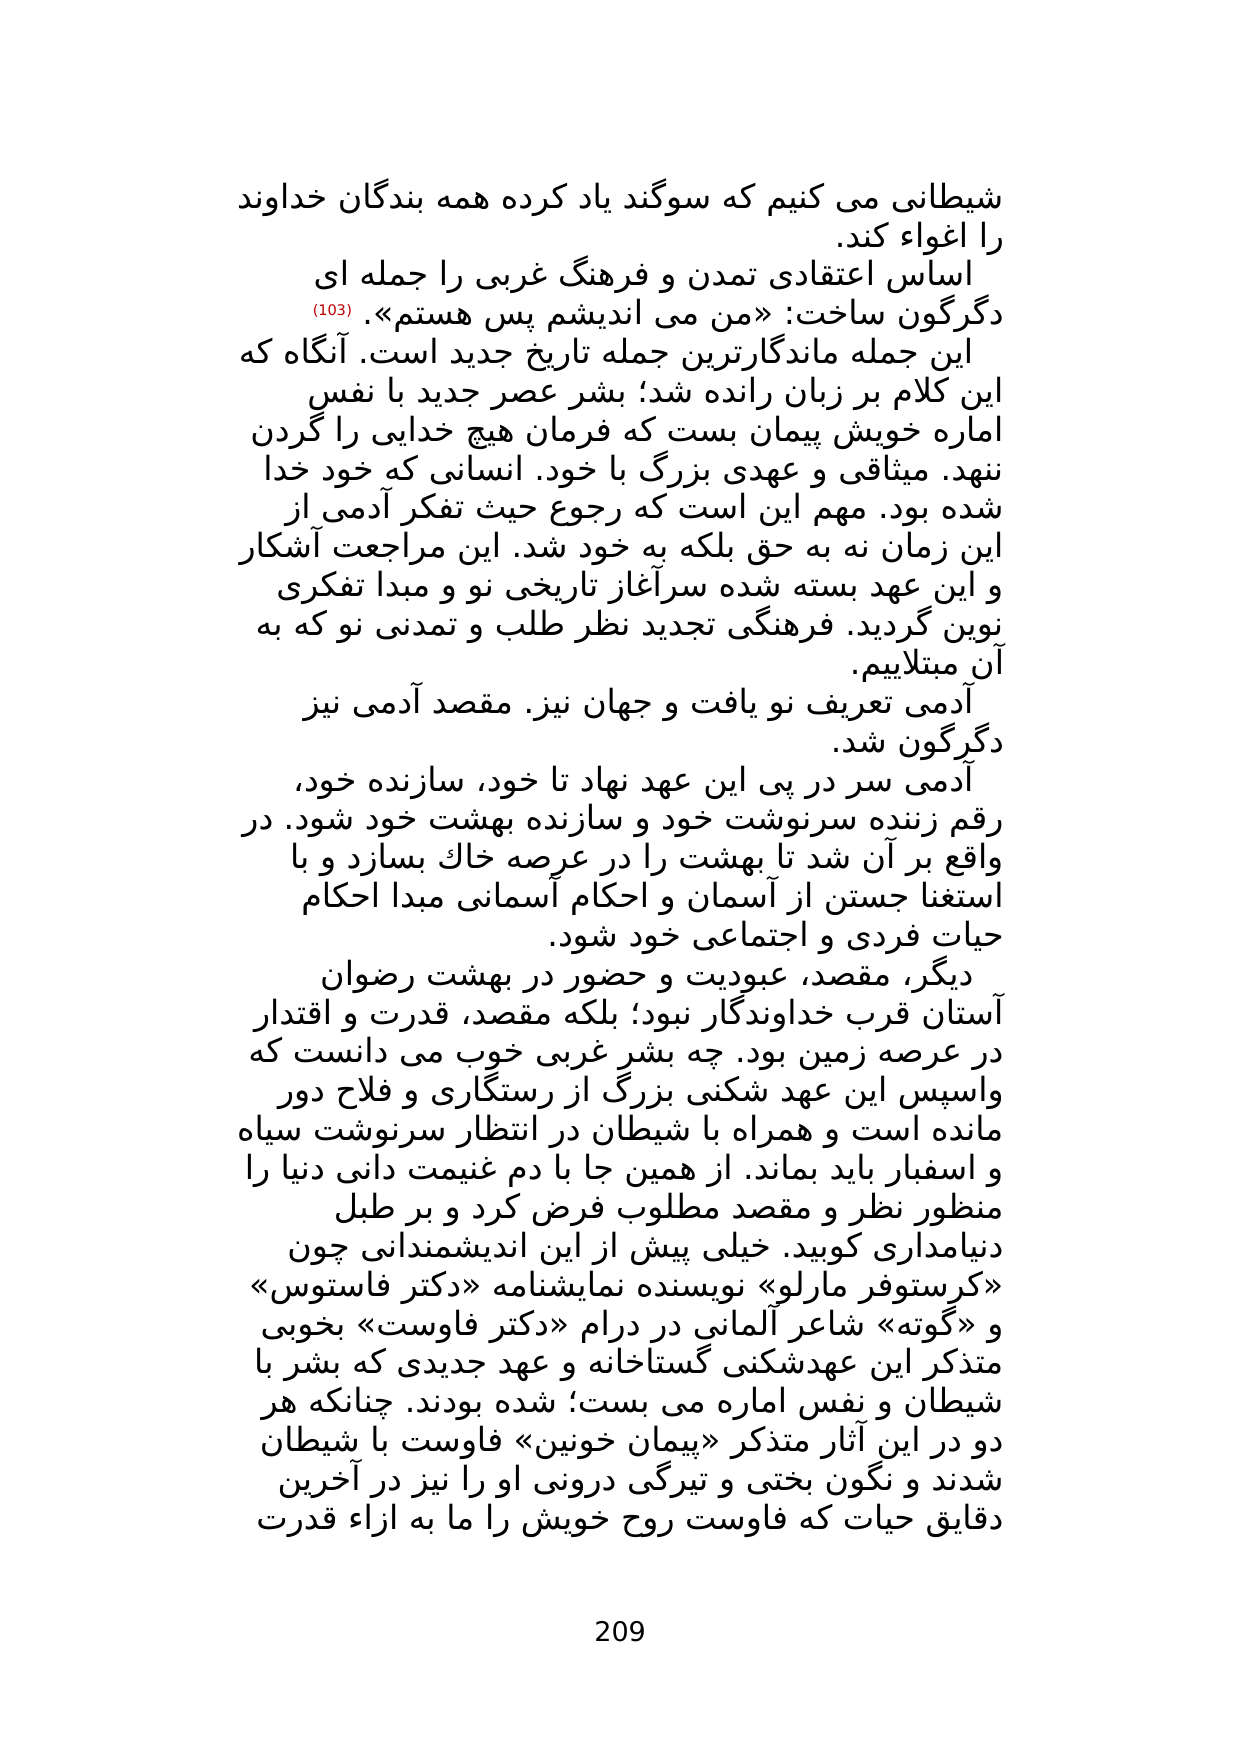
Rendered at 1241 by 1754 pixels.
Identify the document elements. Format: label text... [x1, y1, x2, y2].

text اين جمله ماندگارترين جمله تاريخ جديد است. آنگاه كه اين كلام بر زبان رانده شد؛ بشر عصر جديد با نفس اماره خويش پيمان بست كه فرمان هيچ خدايى را گردن ننهد. ميثاقى و عهدى بزرگ با خود. انسانى كه خود خدا شده بود. مهم اين است كه رجوع حيث تفكر آدمى از اين زمان نه به حق بلكه به خود شد. اين مراجعت آشكار و اين عهد بسته شده سرآغاز تاريخى نو و مبدا تفكرى نوين گرديد. فرهنگى تجديد نظر طلب و تمدنى نو كه به آن مبتلاييم. [236, 333, 1004, 682]
text آدمى تعريف نو يافت و جهان نيز. مقصد آدمى نيز دگرگون شد. [236, 682, 1004, 760]
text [236, 954, 1004, 1537]
text اساس اعتقادى تمدن و فرهنگ غربى را جمله اى دگرگون ساخت: «من مى انديشم پس هستم». (103) [236, 255, 1004, 333]
text آدمى سر در پى اين عهد نهاد تا خود، سازنده خود، رقم زننده سرنوشت خود و سازنده بهشت خود شود. در واقع بر آن شد تا بهشت را در عرصه خاك بسازد و با استغنا جستن از آسمان و احكام آسمانى مبدا احكام حيات فردى و اجتماعى خود شود. [236, 760, 1004, 954]
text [236, 177, 1004, 255]
